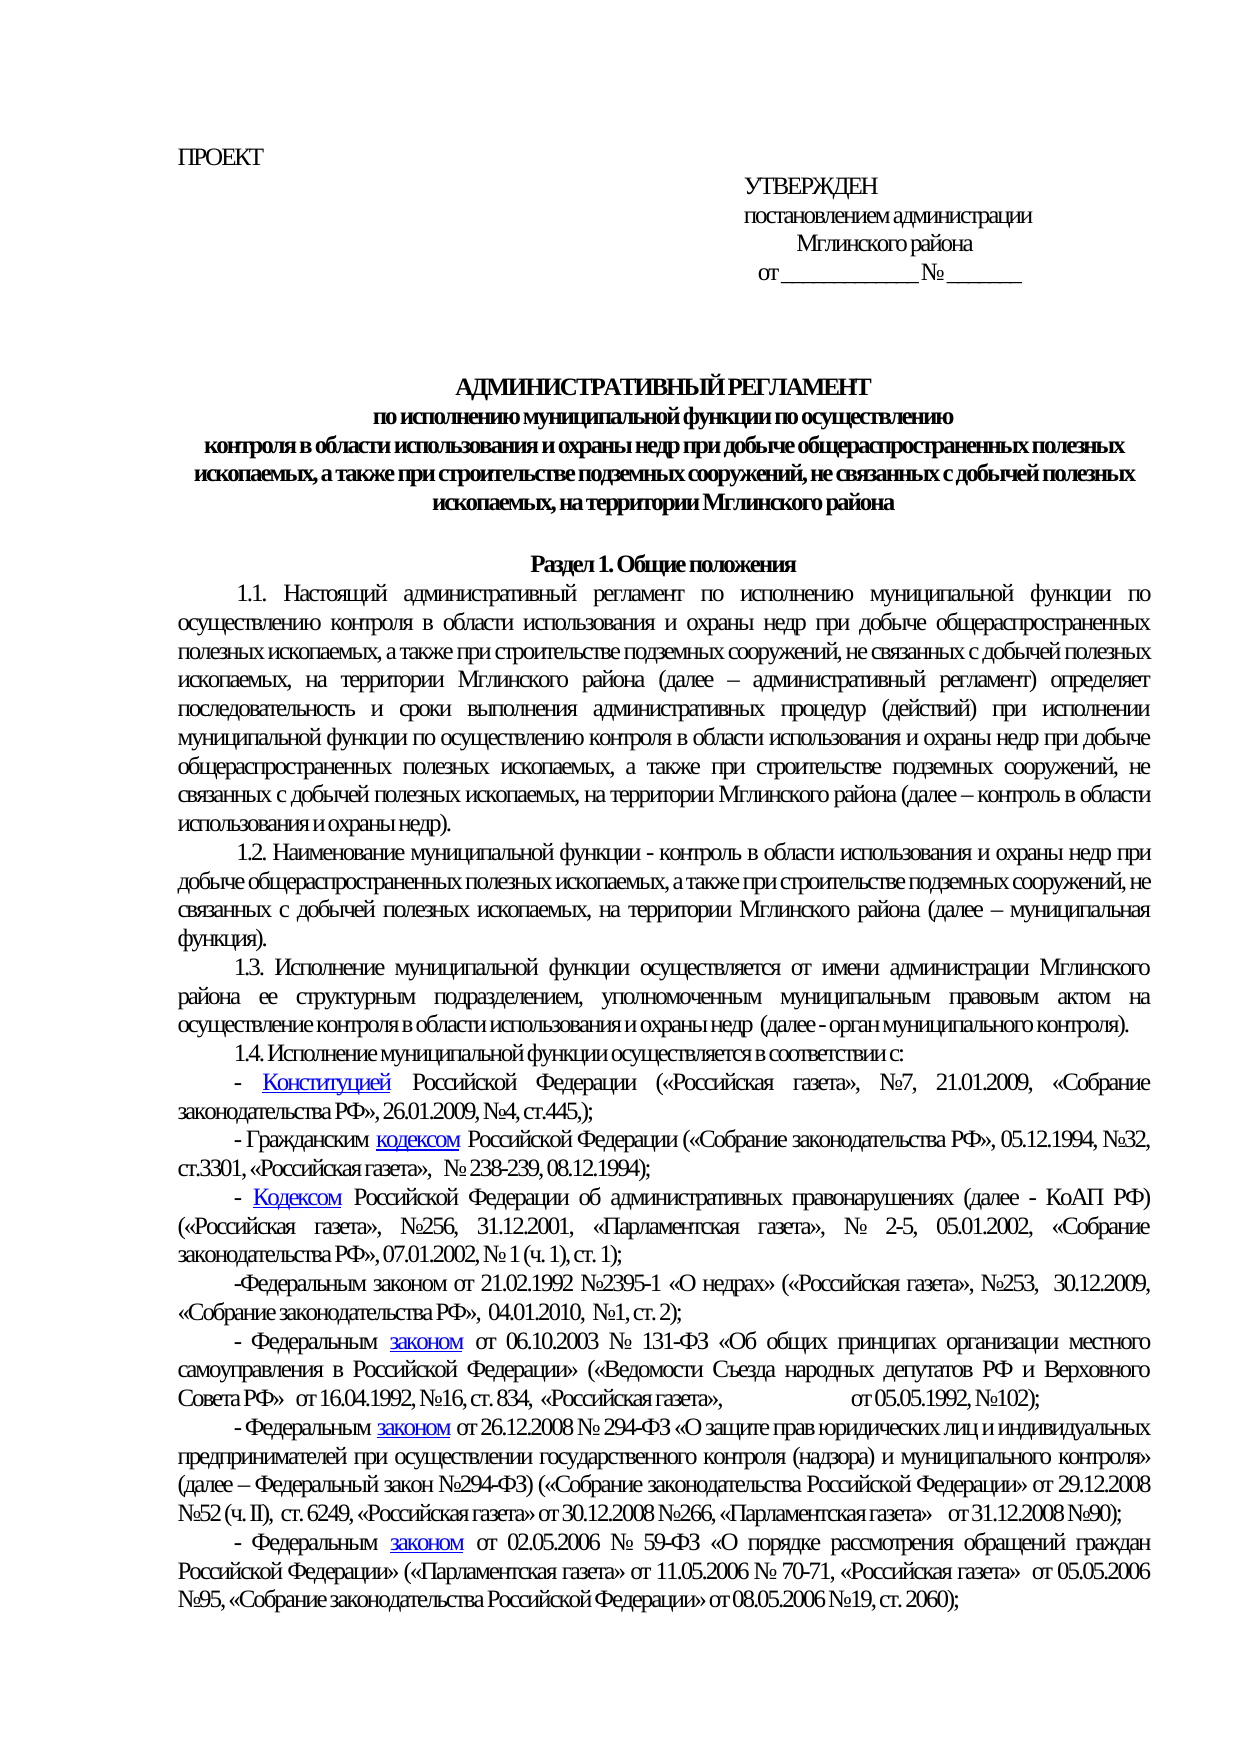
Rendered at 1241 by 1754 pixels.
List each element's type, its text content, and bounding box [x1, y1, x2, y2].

text - Гражданским кодексом Российской Федерации («Собрание законодательства РФ», 05.12.1994, №32, ст.3301, «Российская газета», № 238-239, 08.12.1994); [177, 1124, 1152, 1182]
text -Федеральным законом от 21.02.1992 №2395-1 «О недрах» («Российская газета», №253, 30.12.2009, «Собрание законодательства РФ», 04.01.2010, №1, ст. 2); [177, 1268, 1152, 1326]
text - Кодексом Российской Федерации об административных правонарушениях (далее - КоАП РФ) («Российская газета», №256, 31.12.2001, «Парламентская газета», № 2-5, 05.01.2002, «Собрание законодательства РФ», 07.01.2002, № 1 (ч. 1), ст. 1); [177, 1182, 1152, 1268]
text 1.3. Исполнение муниципальной функции осуществляется от имени администрации Мглинского района ее структурным подразделением, уполномоченным муниципальным правовым актом на осуществление контроля в области использования и охраны недр (далее - орган муниципального контроля). [177, 952, 1152, 1038]
text - Конституцией Российской Федерации («Российская газета», №7, 21.01.2009, «Собрание законодательства РФ», 26.01.2009, №4, ст.445,); [177, 1067, 1152, 1124]
list 1.1. Настоящий административный регламент по исполнению муниципальной функции по осуществлению контроля в области использования и охраны недр при добыче общераспространенных полезных ископаемых, а также при строительстве подземных сооружений, не связанных с добычей полезных ископаемых, на территории Мглинского района (далее – административный регламент) определяет последовательность и сроки выполнения административных процедур (действий) при исполнении муниципальной функции по осуществлению контроля в области использования и охраны недр при добыче общераспространенных полезных ископаемых, а также при строительстве подземных сооружений, не связанных с добычей полезных ископаемых, на территории Мглинского района (далее – контроль в области использования и охраны недр). [177, 578, 1152, 837]
text Раздел 1. Общие положения [177, 549, 1152, 578]
text Мглинского района [546, 228, 1152, 257]
text 1.4. Исполнение муниципальной функции осуществляется в соответствии с: [177, 1038, 1152, 1067]
text АДМИНИСТРАТИВНЫЙ РЕГЛАМЕНТ [177, 372, 1152, 401]
text - Федеральным законом от 26.12.2008 № 294-ФЗ «О защите прав юридических лиц и индивидуальных предпринимателей при осуществлении государственного контроля (надзора) и муниципального контроля» (далее – Федеральный закон №294-ФЗ) («Собрание законодательства Российской Федерации» от 29.12.2008 №52 (ч. II), ст. 6249, «Российская газета» от 30.12.2008 №266, «Парламентская газета» от 31.12.2008 №90); [177, 1412, 1152, 1527]
text - Федеральным законом от 06.10.2003 № 131-ФЗ «Об общих принципах организации местного самоуправления в Российской Федерации» («Ведомости Съезда народных депутатов РФ и Верховного Совета РФ» от 16.04.1992, №16, ст. 834, «Российская газета», от 05.05.1992, №102); [177, 1326, 1152, 1412]
text постановлением администрации [627, 200, 1152, 228]
text ПРОЕКТ [177, 142, 1152, 171]
text контроля в области использования и охраны недр при добыче общераспространенных полезных ископаемых, а также при строительстве подземных сооружений, не связанных с добычей полезных ископаемых, на территории Мглинского района [177, 430, 1152, 516]
text по исполнению муниципальной функции по осуществлению [177, 401, 1152, 430]
text - Федеральным законом от 02.05.2006 № 59-ФЗ «О порядке рассмотрения обращений граждан Российской Федерации» («Парламентская газета» от 11.05.2006 № 70-71, «Российская газета» от 05.05.2006 №95, «Собрание законодательства Российской Федерации» от 08.05.2006 №19, ст. 2060); [177, 1527, 1152, 1613]
text от _____________ № _______ [177, 257, 1152, 286]
text УТВЕРЖДЕН [620, 171, 1152, 200]
list 1.2. Наименование муниципальной функции - контроль в области использования и охраны недр при добыче общераспространенных полезных ископаемых, а также при строительстве подземных сооружений, не связанных с добычей полезных ископаемых, на территории Мглинского района (далее – муниципальная функция). [177, 837, 1152, 952]
